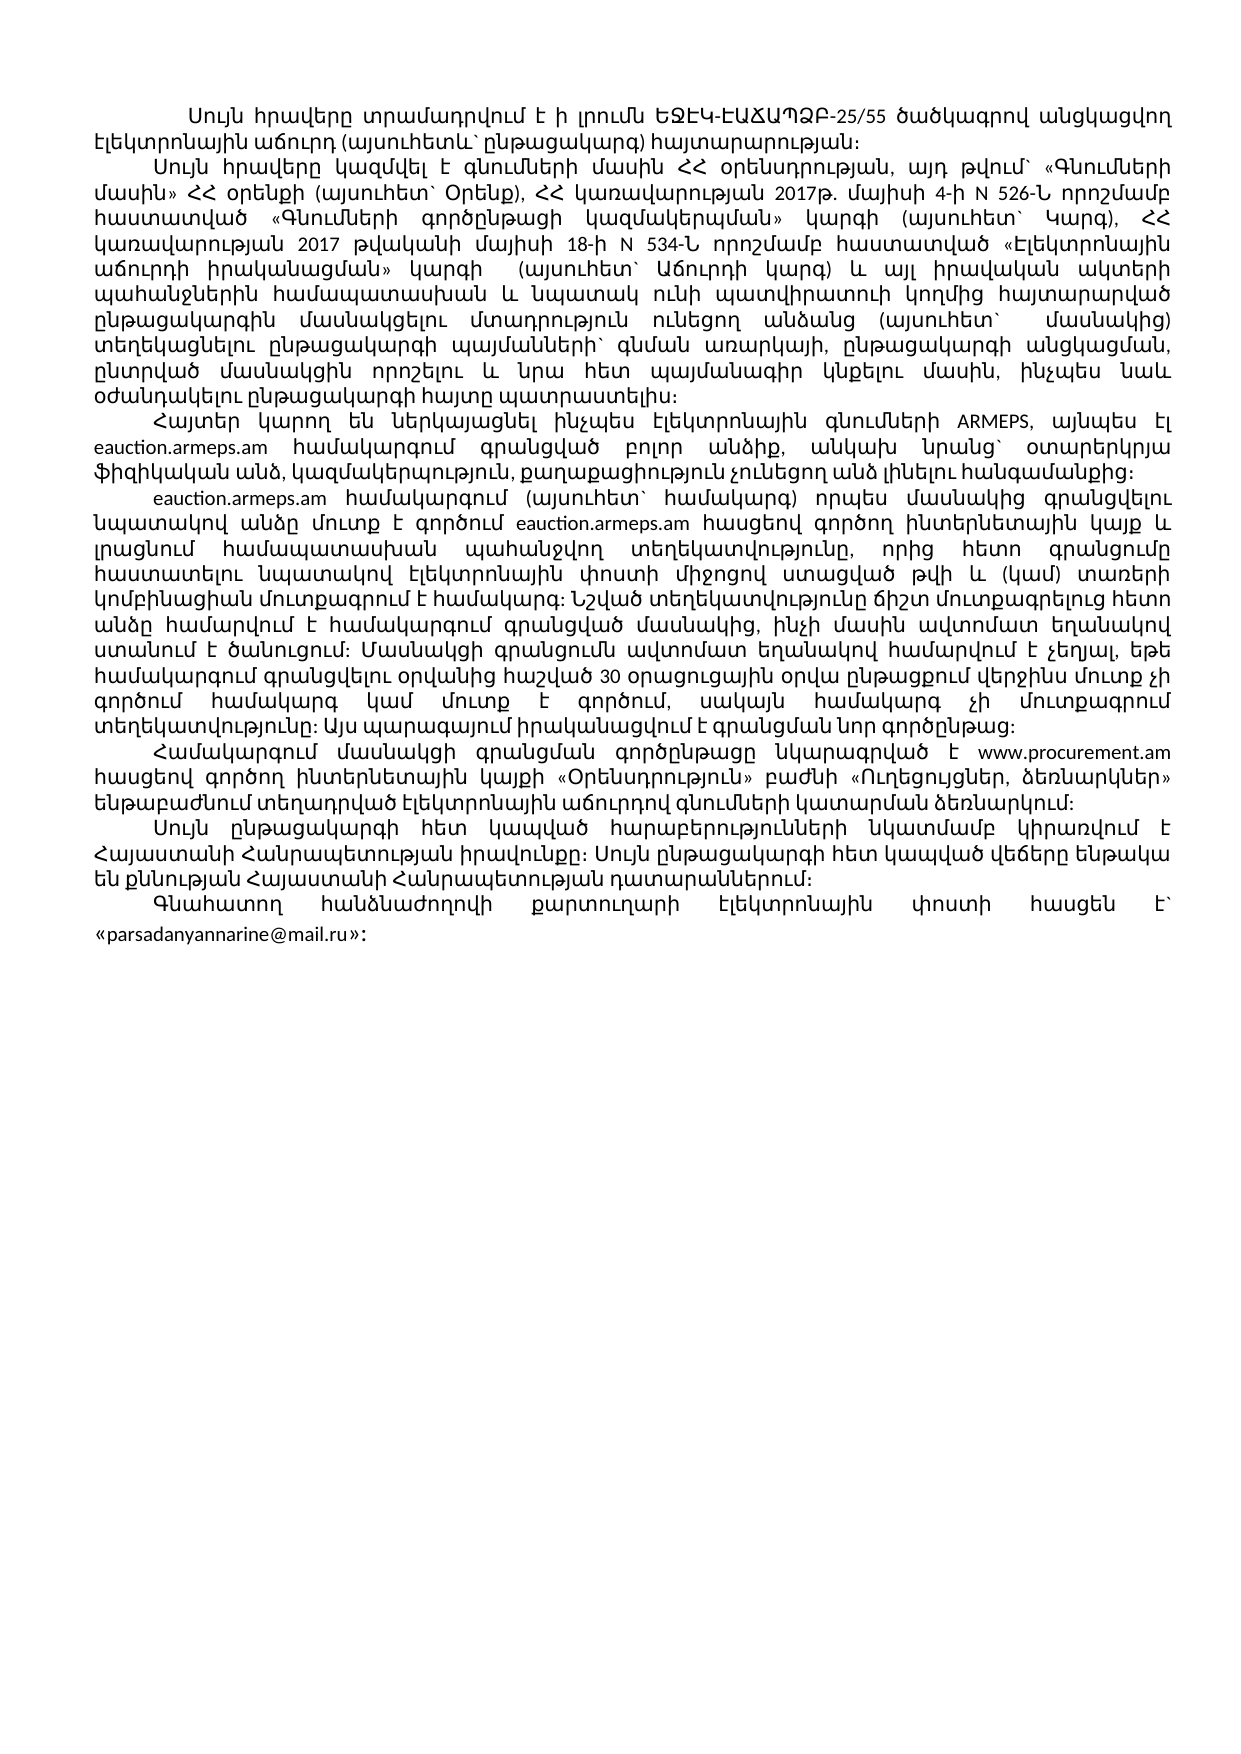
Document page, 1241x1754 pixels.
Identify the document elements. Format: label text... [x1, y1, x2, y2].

text Սույն ընթացակարգի հետ կապված հարաբերությունների նկատմամբ կիրառվում է Հայաստանի Հանրապետության իրավունքը։ Սույն ընթացակարգի հետ կապված վեճերը ենթակա են քննության Հայաստանի Հանրապետության դատարաններում։ [94, 815, 1171, 892]
text Համակարգում մասնակցի գրանցման գործընթացը նկարագրված է www.procurement.am հասցեով գործող ինտերնետային կայքի «Օրենսդրություն» բաժնի «Ուղեցույցներ, ձեռնարկներ» ենթաբաժնում տեղադրված էլեկտրոնային աճուրդով գնումների կատարման ձեռնարկում: [94, 739, 1171, 815]
text Գնահատող հանձնաժողովի քարտուղարի էլեկտրոնային փոստի հասցեն է` «parsadanyannarine@mail.ru»: [94, 892, 1171, 948]
text eauction.armeps.am համակարգում (այսուհետ` համակարգ) որպես մասնակից գրանցվելու նպատակով անձը մուտք է գործում eauction.armeps.am հասցեով գործող ինտերնետային կայք և լրացնում համապատասխան պահանջվող տեղեկատվությունը, որից հետո գրանցումը հաստատելու նպատակով էլեկտրոնային փոստի միջոցով ստացված թվի և (կամ) տառերի կոմբինացիան մուտքագրում է համակարգ: Նշված տեղեկատվությունը ճիշտ մուտքագրելուց հետո անձը համարվում է համակարգում գրանցված մասնակից, ինչի մասին ավտոմատ եղանակով ստանում է ծանուցում: Մասնակցի գրանցումն ավտոմատ եղանակով համարվում է չեղյալ, եթե համակարգում գրանցվելու օրվանից հաշված 30 օրացուցային օրվա ընթացքում վերջինս մուտք չի գործում համակարգ կամ մուտք է գործում, սակայն համակարգ չի մուտքագրում տեղեկատվությունը: Այս պարագայում իրականացվում է գրանցման նոր գործընթաց: [94, 485, 1171, 739]
text Սույն հրավերը կազմվել է գնումների մասին ՀՀ օրենսդրության, այդ թվում` «Գնումների մասին» ՀՀ օրենքի (այսուհետ` Օրենք), ՀՀ կառավարության 2017թ. մայիսի 4-ի N 526-Ն որոշմամբ հաստատված «Գնումների գործընթացի կազմակերպման» կարգի (այսուհետ` Կարգ), ՀՀ կառավարության 2017 թվականի մայիսի 18-ի N 534-Ն որոշմամբ հաստատված «Էլեկտրոնային աճուրդի իրականացման» կարգի (այսուհետ` Աճուրդի կարգ) և այլ իրավական ակտերի պահանջներին համապատասխան և նպատակ ունի պատվիրատուի կողմից հայտարարված ընթացակարգին մասնակցելու մտադրություն ունեցող անձանց (այսուհետ` մասնակից) տեղեկացնելու ընթացակարգի պայմանների` գնման առարկայի, ընթացակարգի անցկացման, ընտրված մասնակցին որոշելու և նրա հետ պայմանագիր կնքելու մասին, ինչպես նաև օժանդակելու ընթացակարգի հայտը պատրաստելիս։ [94, 154, 1171, 409]
text Հայտեր կարող են ներկայացնել ինչպես էլեկտրոնային գնումների ARMEPS, այնպես էլ eauction.armeps.am համակարգում գրանցված բոլոր անձիք, անկախ նրանց` օտարերկրյա ֆիզիկական անձ, կազմակերպություն, քաղաքացիություն չունեցող անձ լինելու հանգամանքից։ [94, 409, 1171, 485]
text Սույն հրավերը տրամադրվում է ի լրումն ԵՋԷԿ-ԷԱՃԱՊՁԲ-25/55 ծածկագրով անցկացվող էլեկտրոնային աճուրդ (այսուհետև` ընթացակարգ) հայտարարության։ [94, 104, 1171, 154]
